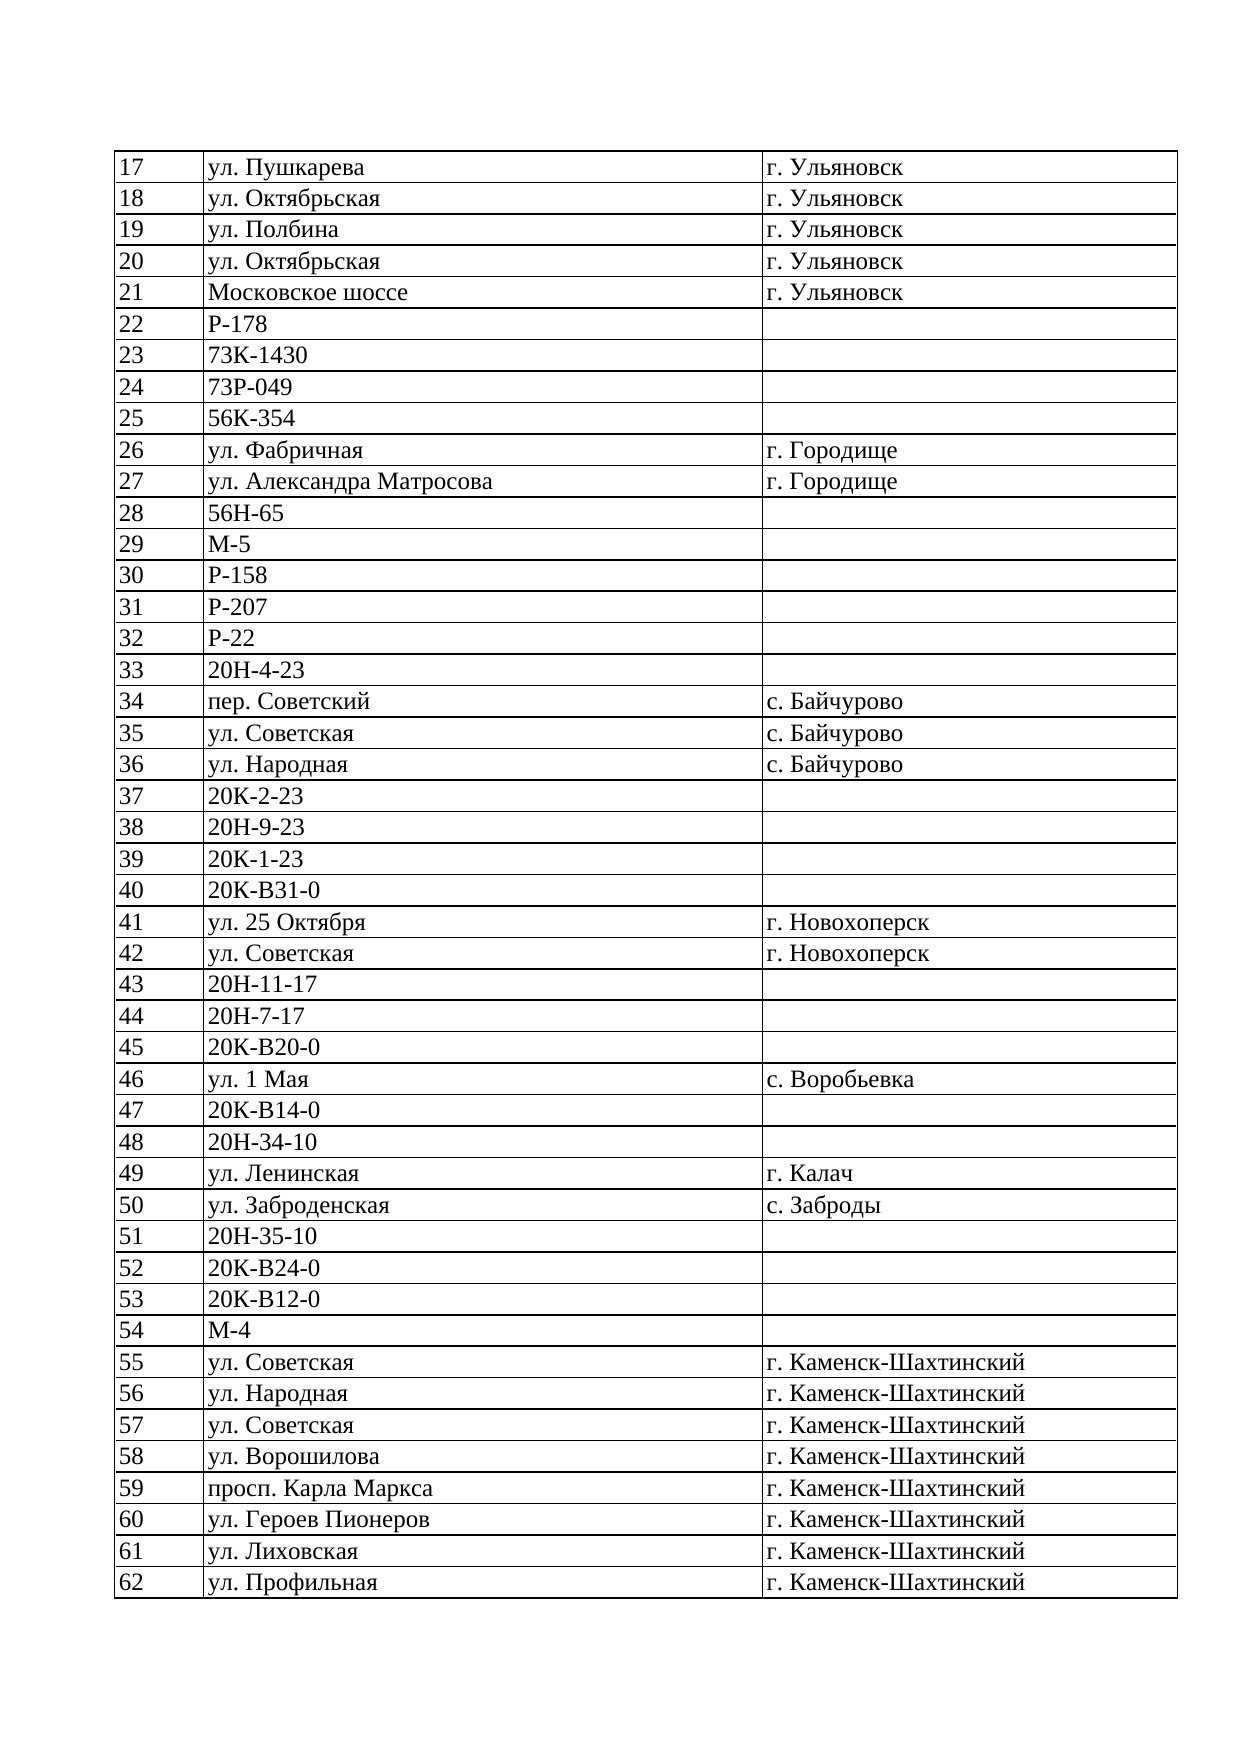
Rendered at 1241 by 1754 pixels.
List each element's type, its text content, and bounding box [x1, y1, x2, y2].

table_cell ул. Полбина [204, 215, 762, 244]
table_cell 20Н-4-23 [204, 655, 762, 685]
table_cell 19 [115, 214, 203, 244]
table_cell 60 [115, 1504, 203, 1534]
table_cell [763, 559, 1177, 590]
table_cell с. Заброды [763, 1188, 1177, 1219]
table_cell 73К-1430 [204, 340, 762, 370]
table_cell г. Калач [763, 1157, 1177, 1188]
table_cell г. Ульяновск [763, 244, 1177, 276]
table_cell 35 [115, 717, 203, 748]
table_cell [763, 653, 1177, 685]
table_cell 22 [115, 308, 203, 339]
table_cell [763, 1094, 1177, 1125]
table_cell г. Каменск-Шахтинский [763, 1471, 1177, 1503]
table_cell ул. Александра Матросова [204, 466, 762, 496]
table_cell 45 [115, 1032, 203, 1062]
table_cell ул. Ленинская [204, 1158, 762, 1188]
table_cell 27 [115, 466, 203, 496]
table_cell 18 [115, 183, 203, 213]
table_cell 49 [115, 1158, 203, 1188]
table_cell ул. Советская [204, 718, 762, 748]
table_cell 28 [115, 497, 203, 527]
table_cell 51 [115, 1221, 203, 1251]
table_cell [763, 874, 1177, 905]
table_cell 24 [115, 371, 203, 402]
table_cell ул. Октябрьская [204, 183, 762, 213]
table_cell с. Байчурово [763, 716, 1177, 748]
table_cell 31 [115, 591, 203, 622]
table_cell 33 [115, 654, 203, 685]
table_cell ул. Советская [204, 1347, 762, 1377]
table_cell [763, 590, 1177, 622]
table_cell 58 [115, 1441, 203, 1471]
table_cell 32 [115, 623, 203, 653]
table_cell 55 [115, 1346, 203, 1377]
table_cell с. Байчурово [763, 748, 1177, 779]
table_cell ул. Народная [204, 1378, 762, 1408]
table_cell 53 [115, 1284, 203, 1314]
table_cell г. Ульяновск [763, 181, 1177, 213]
table_cell 38 [115, 812, 203, 842]
table_cell 21 [115, 277, 203, 307]
table_cell 20Н-35-10 [204, 1221, 762, 1251]
table_cell 30 [115, 560, 203, 590]
table_cell 52 [115, 1252, 203, 1282]
table_cell [763, 622, 1177, 653]
table_cell 42 [115, 938, 203, 968]
table_cell [763, 842, 1177, 873]
table_cell с. Воробьевка [763, 1062, 1177, 1094]
table_cell 61 [115, 1535, 203, 1566]
table_cell 20К-2-23 [204, 781, 762, 811]
table_cell 39 [115, 843, 203, 873]
table_cell [763, 1283, 1177, 1314]
table_cell [763, 1251, 1177, 1282]
table_cell 56 [115, 1378, 203, 1408]
table_cell 44 [115, 1000, 203, 1031]
table_cell 17 [115, 152, 203, 181]
table_cell ул. Заброденская [204, 1190, 762, 1219]
table_cell 36 [115, 749, 203, 779]
table_cell [763, 307, 1177, 339]
table_cell [763, 1031, 1177, 1062]
table_cell просп. Карла Маркса [204, 1473, 762, 1503]
table_cell ул. 25 Октября [204, 907, 762, 936]
table_cell пер. Советский [204, 686, 762, 716]
table_cell [763, 1220, 1177, 1251]
table_cell ул. Ворошилова [204, 1441, 762, 1471]
table_cell [763, 779, 1177, 811]
table_cell ул. Советская [204, 938, 762, 968]
table_cell [763, 339, 1177, 370]
table_cell г. Ульяновск [763, 276, 1177, 307]
table_cell 20К-В14-0 [204, 1095, 762, 1125]
table_cell ул. Советская [204, 1410, 762, 1440]
table_cell г. Каменск-Шахтинский [763, 1408, 1177, 1440]
table_cell 37 [115, 780, 203, 811]
table_cell 40 [115, 875, 203, 905]
table_cell с. Байчурово [763, 685, 1177, 716]
table_cell 34 [115, 686, 203, 716]
table_cell г. Новохоперск [763, 905, 1177, 936]
table_cell ул. 1 Мая [204, 1064, 762, 1094]
table_cell [763, 968, 1177, 999]
table_cell ул. Профильная [204, 1567, 762, 1597]
table_cell г. Ульяновск [763, 213, 1177, 244]
table_cell г. Каменск-Шахтинский [763, 1377, 1177, 1408]
table_cell 20К-В12-0 [204, 1284, 762, 1314]
table_cell 73Р-049 [204, 372, 762, 402]
table_cell 62 [115, 1567, 203, 1597]
table_cell [763, 496, 1177, 527]
table_cell г. Каменск-Шахтинский [763, 1345, 1177, 1377]
table_cell 57 [115, 1409, 203, 1440]
table_cell [763, 1125, 1177, 1157]
table_cell г. Каменск-Шахтинский [763, 1503, 1177, 1534]
table_cell [763, 999, 1177, 1031]
table_cell 41 [115, 906, 203, 936]
table_cell 59 [115, 1472, 203, 1503]
table_cell 20К-1-23 [204, 844, 762, 873]
table_cell 56К-354 [204, 403, 762, 433]
table_cell 20Н-34-10 [204, 1127, 762, 1157]
table_cell 26 [115, 434, 203, 464]
table_cell 48 [115, 1126, 203, 1157]
table_cell 47 [115, 1095, 203, 1125]
table_cell [763, 1314, 1177, 1345]
table_cell Р-207 [204, 592, 762, 622]
table_cell ул. Лиховская [204, 1536, 762, 1566]
table_cell 20К-В24-0 [204, 1253, 762, 1282]
table_cell ул. Октябрьская [204, 246, 762, 276]
table_cell г. Ульяновск [763, 152, 1177, 181]
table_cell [763, 1566, 1177, 1597]
table_cell М-5 [204, 529, 762, 559]
table_cell г. Городище [763, 465, 1177, 496]
table_cell Московское шоссе [204, 277, 762, 307]
table_cell 56Н-65 [204, 498, 762, 527]
table_cell 20Н-9-23 [204, 812, 762, 842]
table_cell г. Новохоперск [763, 936, 1177, 968]
table_cell 54 [115, 1315, 203, 1345]
table_cell ул. Фабричная [204, 435, 762, 464]
table_cell 29 [115, 529, 203, 559]
table_cell 20Н-7-17 [204, 1001, 762, 1031]
table_cell М-4 [204, 1316, 762, 1345]
table_cell Р-158 [204, 561, 762, 590]
table_cell [763, 402, 1177, 433]
table_cell 20К-В31-0 [204, 875, 762, 905]
table_cell 20К-В20-0 [204, 1032, 762, 1062]
table_cell Р-22 [204, 623, 762, 653]
table_cell 20Н-11-17 [204, 970, 762, 999]
table_cell Р-178 [204, 309, 762, 339]
table_cell 23 [115, 340, 203, 370]
table_cell [763, 811, 1177, 842]
table_cell [763, 370, 1177, 402]
table_cell 50 [115, 1189, 203, 1219]
table_cell ул. Героев Пионеров [204, 1504, 762, 1534]
table_cell ул. Пушкарева [204, 152, 762, 181]
table_cell 43 [115, 969, 203, 999]
table_cell г. Каменск-Шахтинский [763, 1440, 1177, 1471]
table_cell 25 [115, 403, 203, 433]
table_cell г. Городище [763, 433, 1177, 464]
table_cell г. Каменск-Шахтинский [763, 1534, 1177, 1566]
table_cell ул. Народная [204, 749, 762, 779]
table_cell 46 [115, 1063, 203, 1094]
table_cell [763, 528, 1177, 559]
table_cell 20 [115, 245, 203, 276]
